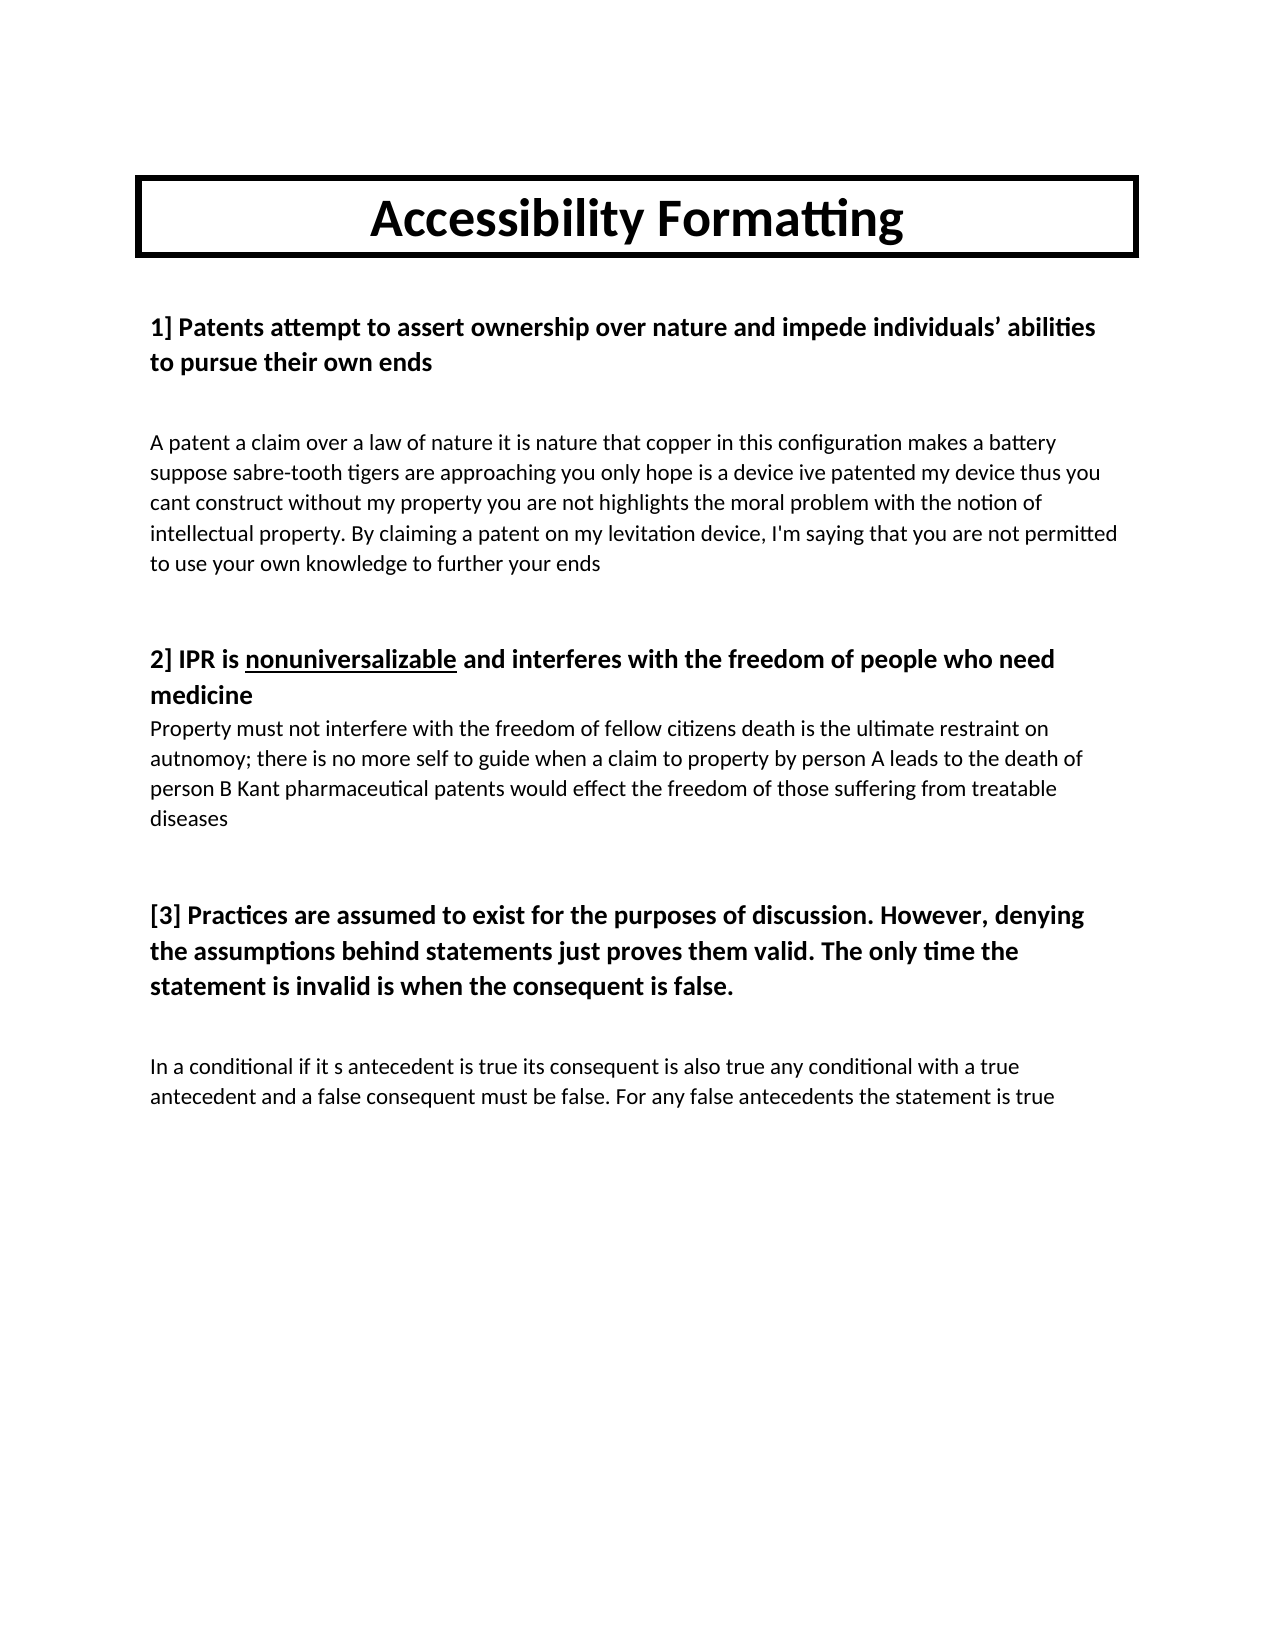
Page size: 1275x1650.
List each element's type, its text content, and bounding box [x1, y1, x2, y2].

text In a conditional if it s antecedent is true its consequent is also true any conditional with a true antecedent and a false consequent must be false. For any false antecedents the statement is true [150, 1052, 1125, 1110]
subtitle 1] Patents attempt to assert ownership over nature and impede individuals’ abilities to pursue their own ends [150, 310, 1125, 378]
subtitle [3] Practices are assumed to exist for the purposes of discussion. However, denying the assumptions behind statements just proves them valid. The only time the statement is invalid is when the consequent is false. [150, 898, 1125, 1002]
subtitle Accessibility Formatting [142, 181, 1133, 252]
subtitle 2] IPR is nonuniversalizable and interferes with the freedom of people who need medicine [150, 643, 1125, 711]
text A patent a claim over a law of nature it is nature that copper in this configuration makes a battery suppose sabre-tooth tigers are approaching you only hope is a device ive patented my device thus you cant construct without my property you are not highlights the moral problem with the notion of intellectual property. By claiming a patent on my levitation device, I'm saying that you are not permitted to use your own knowledge to further your ends [150, 428, 1125, 577]
text Property must not interfere with the freedom of fellow citizens death is the ultimate restraint on autnomoy; there is no more self to guide when a claim to property by person A leads to the death of person B Kant pharmaceutical patents would effect the freedom of those suffering from treatable diseases [150, 714, 1125, 832]
